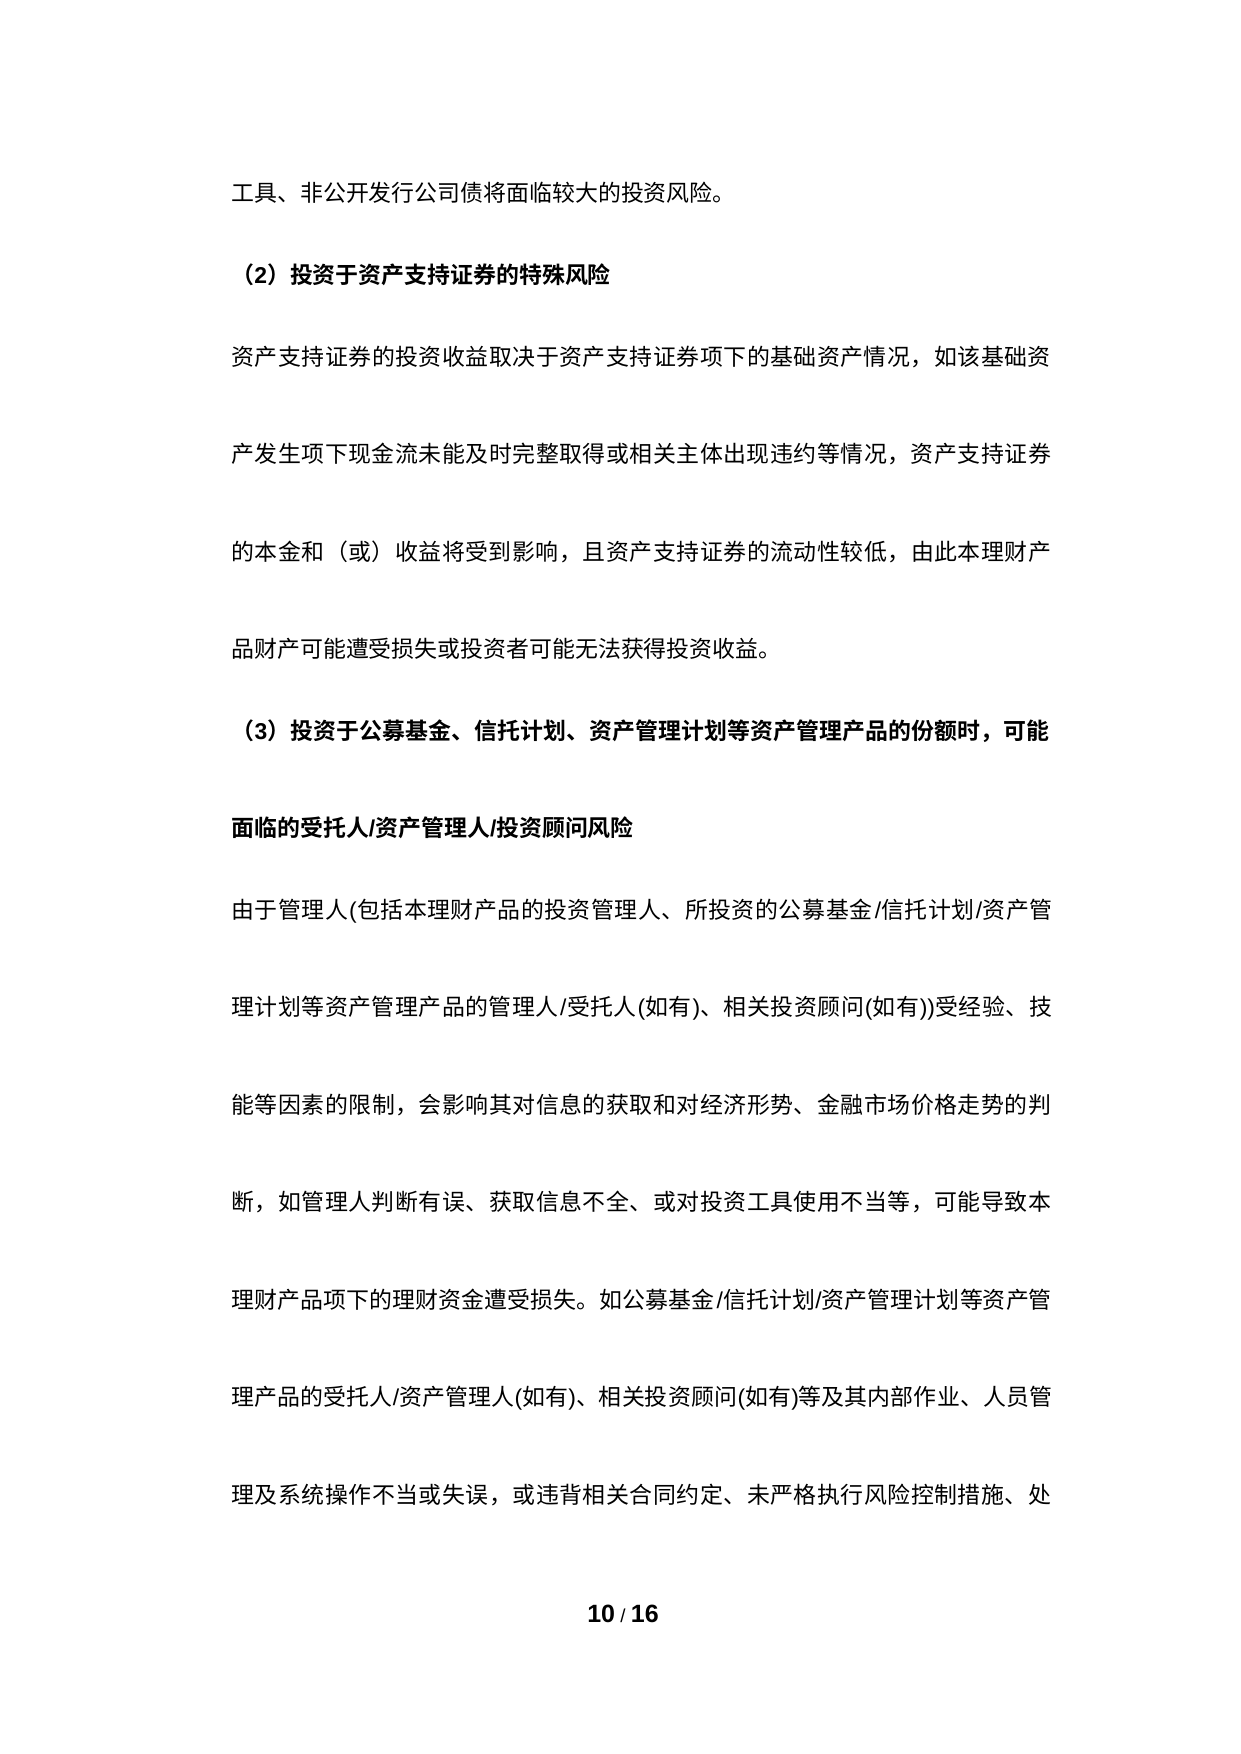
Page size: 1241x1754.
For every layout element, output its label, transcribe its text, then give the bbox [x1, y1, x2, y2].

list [231, 159, 1053, 224]
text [231, 876, 1053, 1526]
text （3）投资于公募基金、信托计划、资产管理计划等资产管理产品的份额时，可能面临的受托人/资产管理人/投资顾问风险 [231, 697, 1053, 859]
list （2）投资于资产支持证券的特殊风险 [231, 241, 1053, 306]
list 资产支持证券的投资收益取决于资产支持证券项下的基础资产情况，如该基础资产发生项下现金流未能及时完整取得或相关主体出现违约等情况，资产支持证券的本金和（或）收益将受到影响，且资产支持证券的流动性较低，由此本理财产品财产可能遭受损失或投资者可能无法获得投资收益。 [231, 323, 1053, 680]
